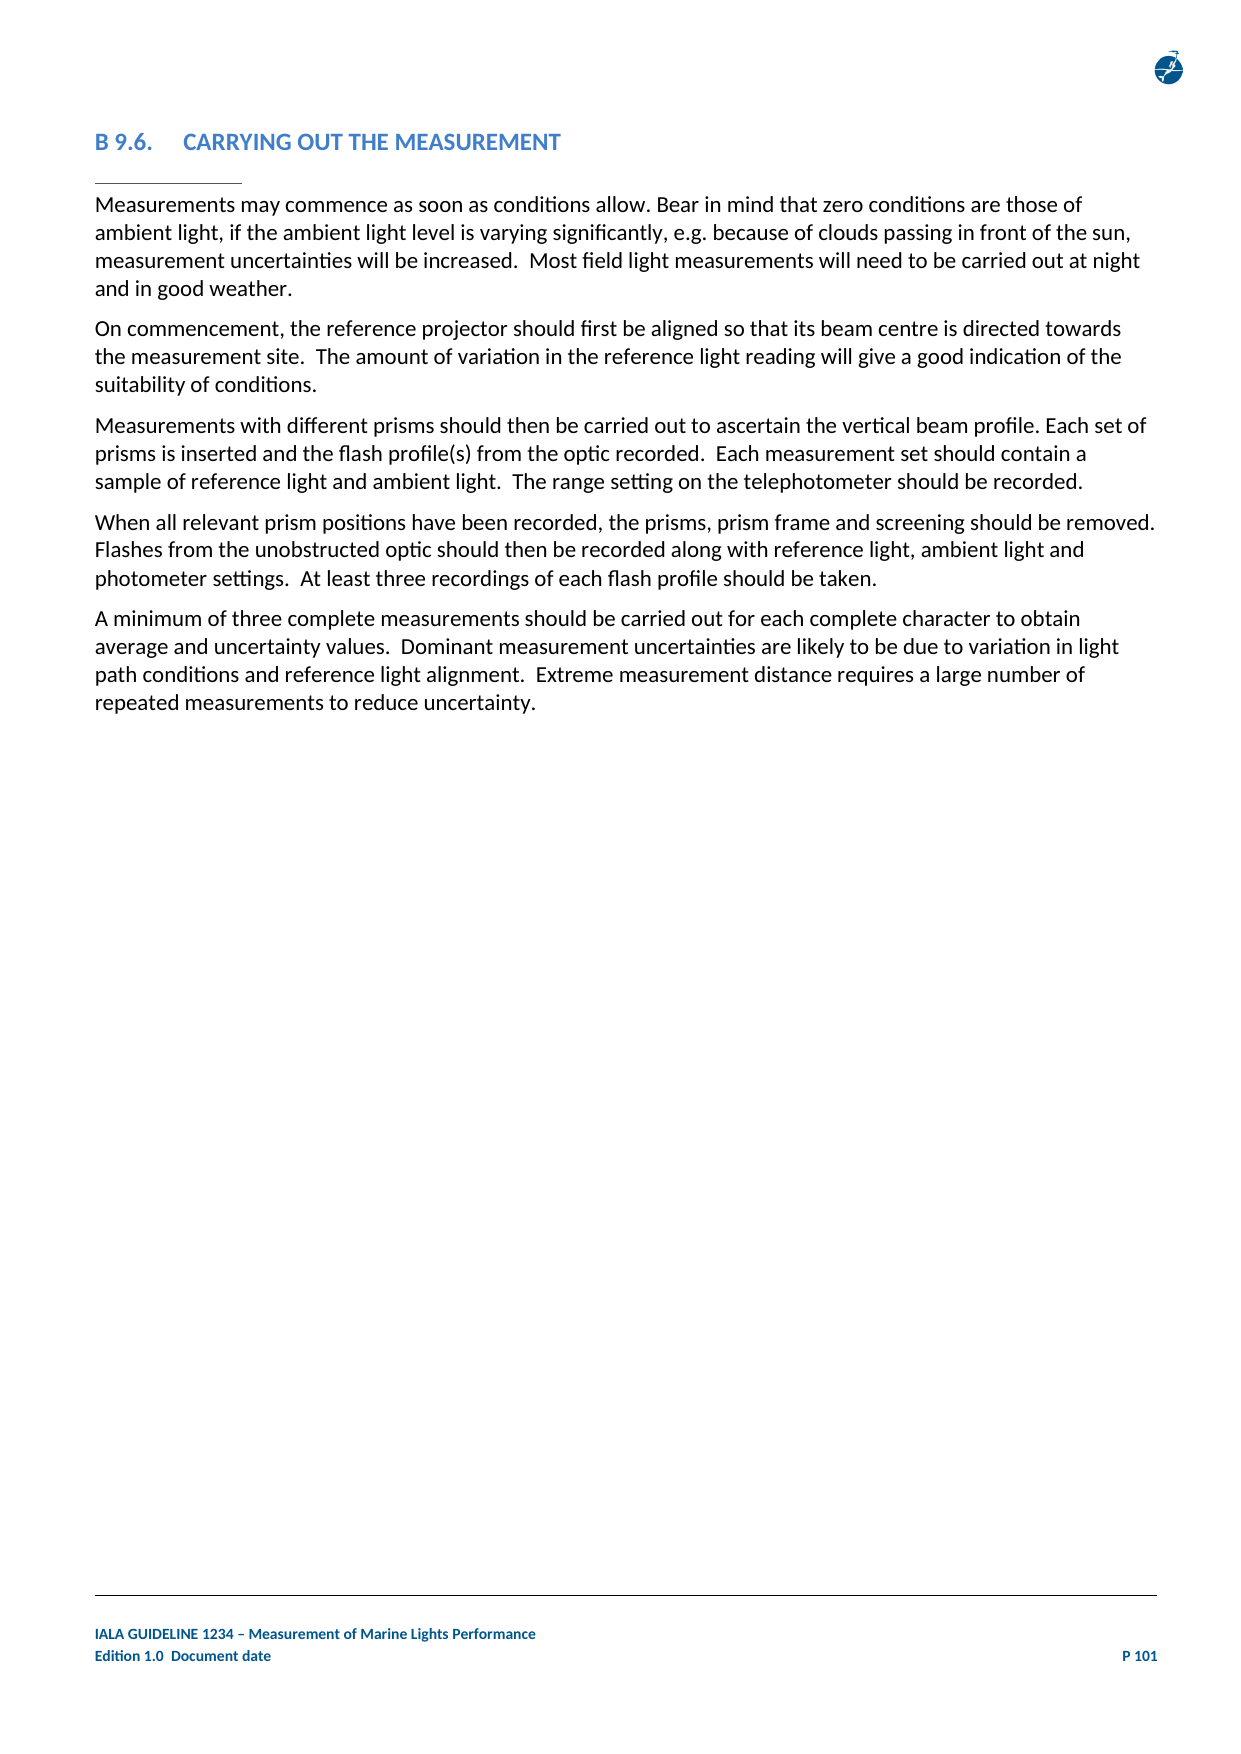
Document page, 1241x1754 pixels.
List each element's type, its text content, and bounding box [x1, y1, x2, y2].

text When all relevant prism positions have been recorded, the prisms, prism frame and screening should be removed. Flashes from the unobstructed optic should then be recorded along with reference light, ambient light and photometer settings. At least three recordings of each flash profile should be taken. [94, 508, 1157, 592]
text Carrying Out the Measurement [94, 126, 1157, 157]
text On commencement, the reference projector should first be aligned so that its beam centre is directed towards the measurement site. The amount of variation in the reference light reading will give a good indication of the suitability of conditions. [94, 314, 1157, 398]
text A minimum of three complete measurements should be carried out for each complete character to obtain average and uncertainty values. Dominant measurement uncertainties are likely to be due to variation in light path conditions and reference light alignment. Extreme measurement distance requires a large number of repeated measurements to reduce uncertainty. [94, 604, 1157, 716]
picture [1123, 0, 1241, 119]
text Measurements with different prisms should then be carried out to ascertain the vertical beam profile. Each set of prisms is inserted and the flash profile(s) from the optic recorded. Each measurement set should contain a sample of reference light and ambient light. The range setting on the telephotometer should be recorded. [94, 411, 1157, 495]
text Measurements may commence as soon as conditions allow. Bear in mind that zero conditions are those of ambient light, if the ambient light level is varying significantly, e.g. because of clouds passing in front of the sun, measurement uncertainties will be increased. Most field light measurements will need to be carried out at night and in good weather. [94, 190, 1157, 302]
